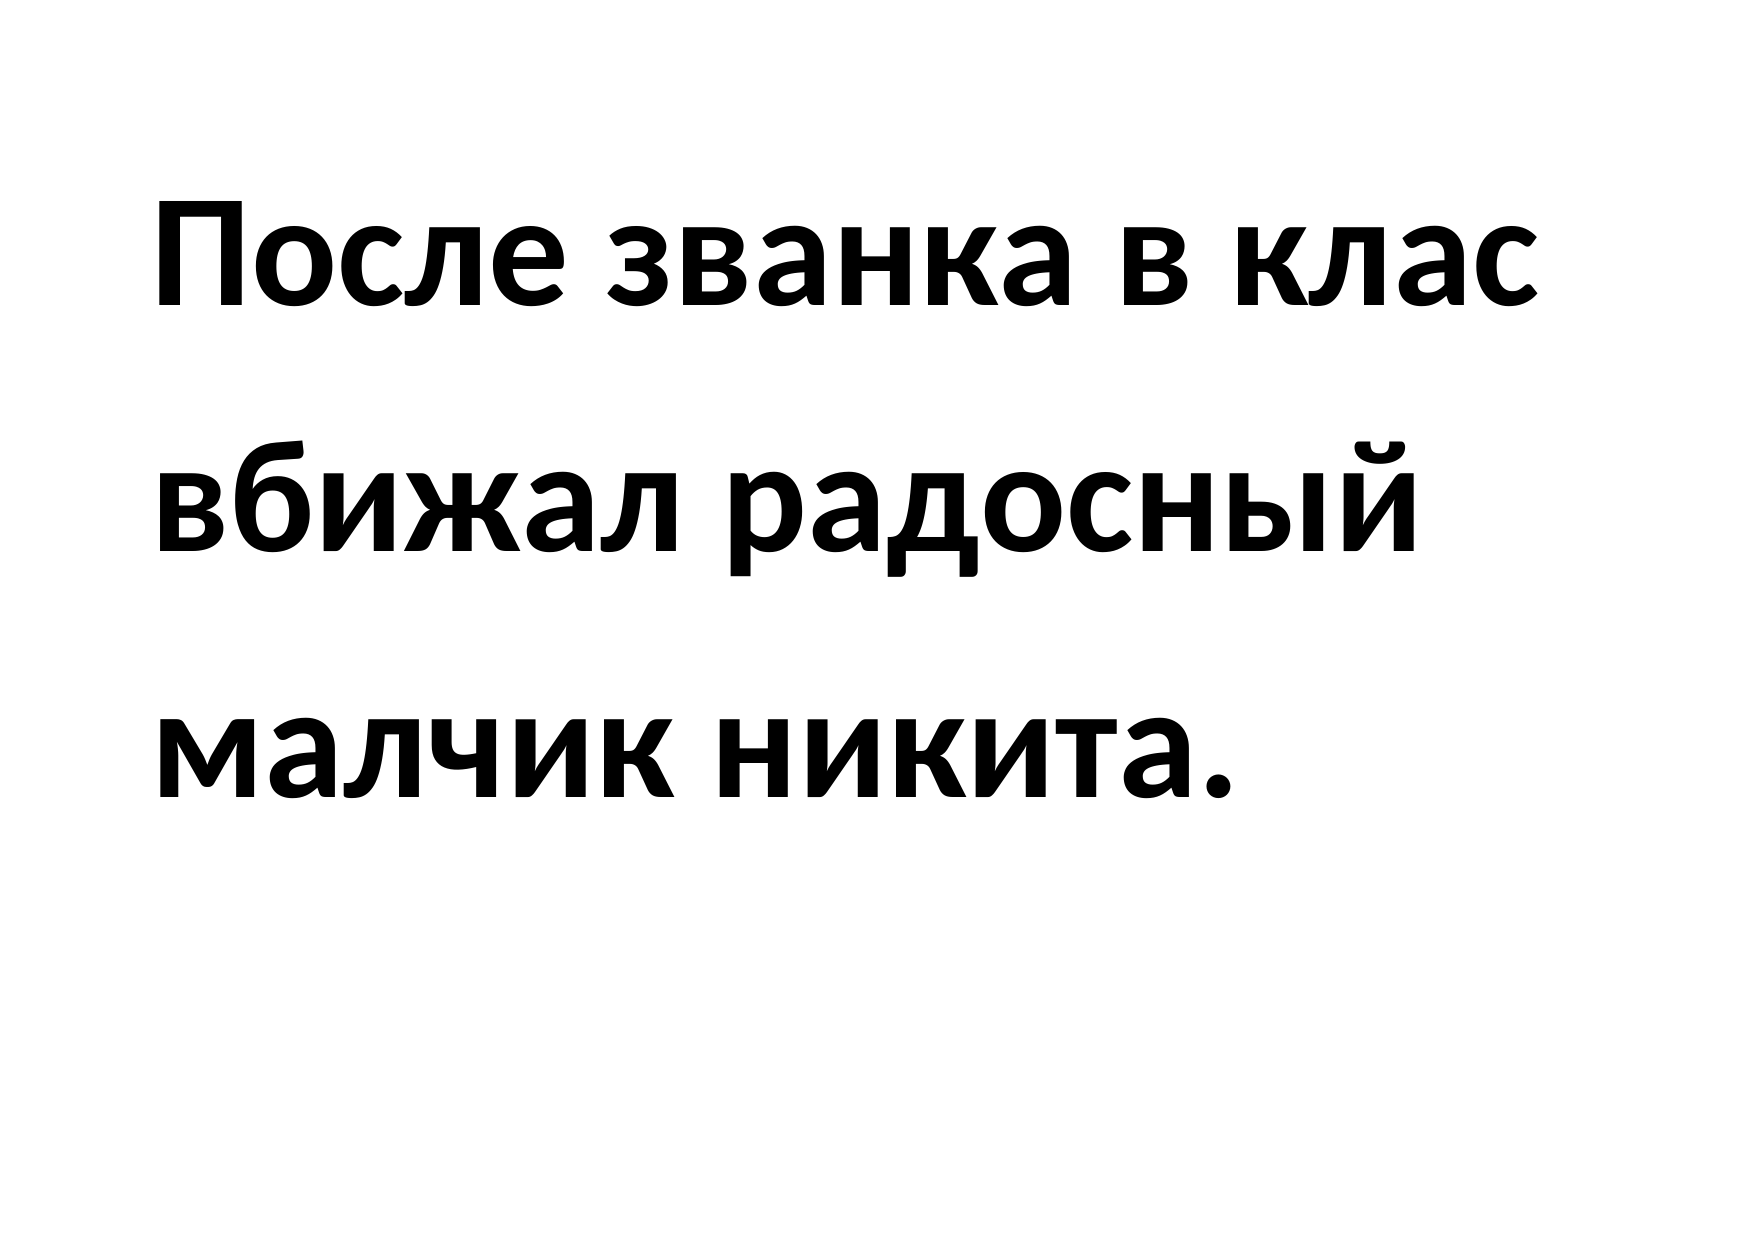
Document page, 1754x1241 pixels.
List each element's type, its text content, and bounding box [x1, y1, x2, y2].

text вбижал радосный [150, 396, 1604, 592]
text малчик никита. [150, 642, 1604, 838]
text После званка в клас [150, 150, 1604, 346]
